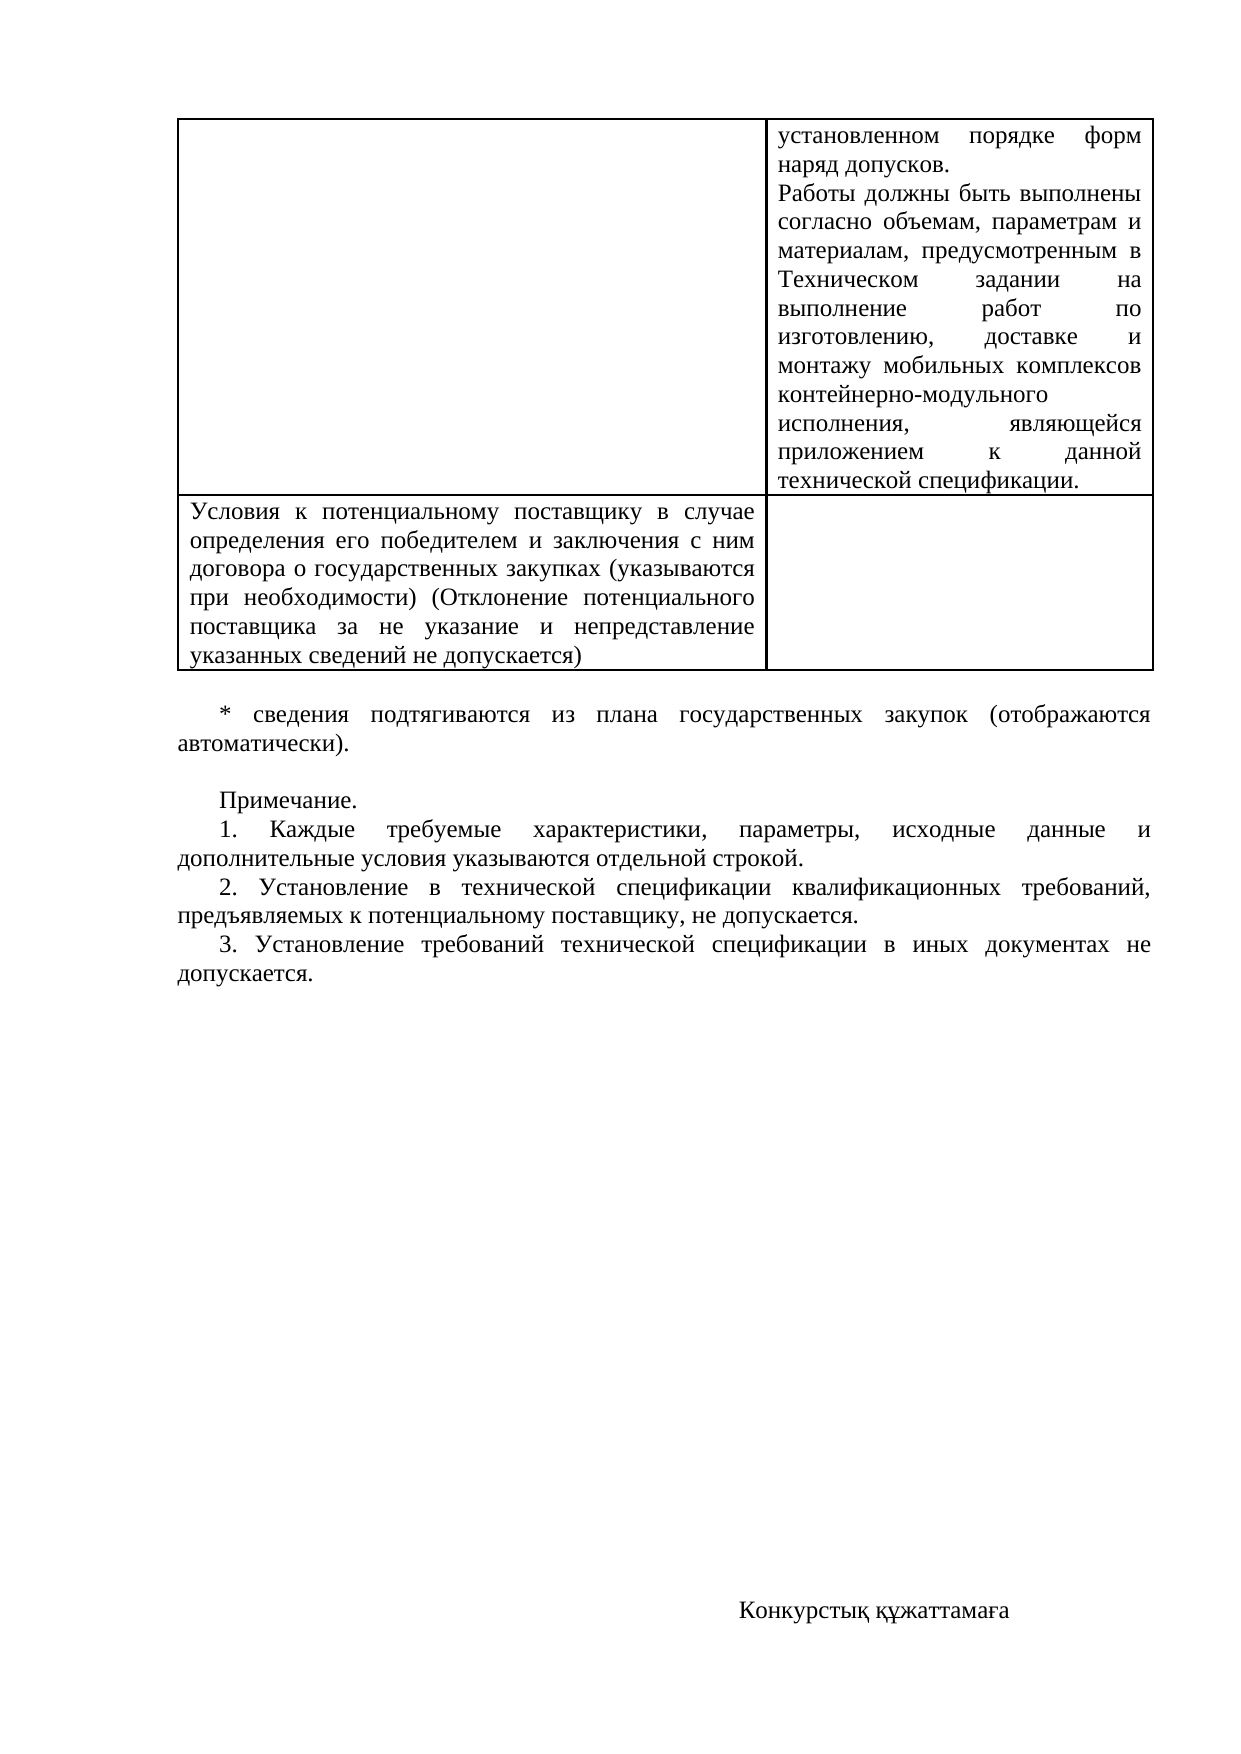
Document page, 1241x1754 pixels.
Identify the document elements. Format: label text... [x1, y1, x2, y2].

text * сведения подтягиваются из плана государственных закупок (отображаются автоматически). [177, 699, 1152, 757]
text 3. Установление требований технической спецификации в иных документах не допускается. [177, 929, 1152, 987]
table_cell [768, 496, 1152, 668]
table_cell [768, 120, 1152, 494]
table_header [177, 1591, 1240, 1629]
text Примечание. [177, 786, 1152, 814]
table_cell Условия к потенциальному поставщику в случае определения его победителем и заключения с ним договора о государственных закупках (указываются при необходимости) (Отклонение потенциального поставщика за не указание и непредставление указанных сведений не допускается) [179, 496, 765, 668]
text 2. Установление в технической спецификации квалификационных требований, предъявляемых к потенциальному поставщику, не допускается. [177, 872, 1152, 929]
text 1. Каждые требуемые характеристики, параметры, исходные данные и дополнительные условия указываются отдельной строкой. [177, 814, 1152, 872]
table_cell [179, 120, 765, 494]
